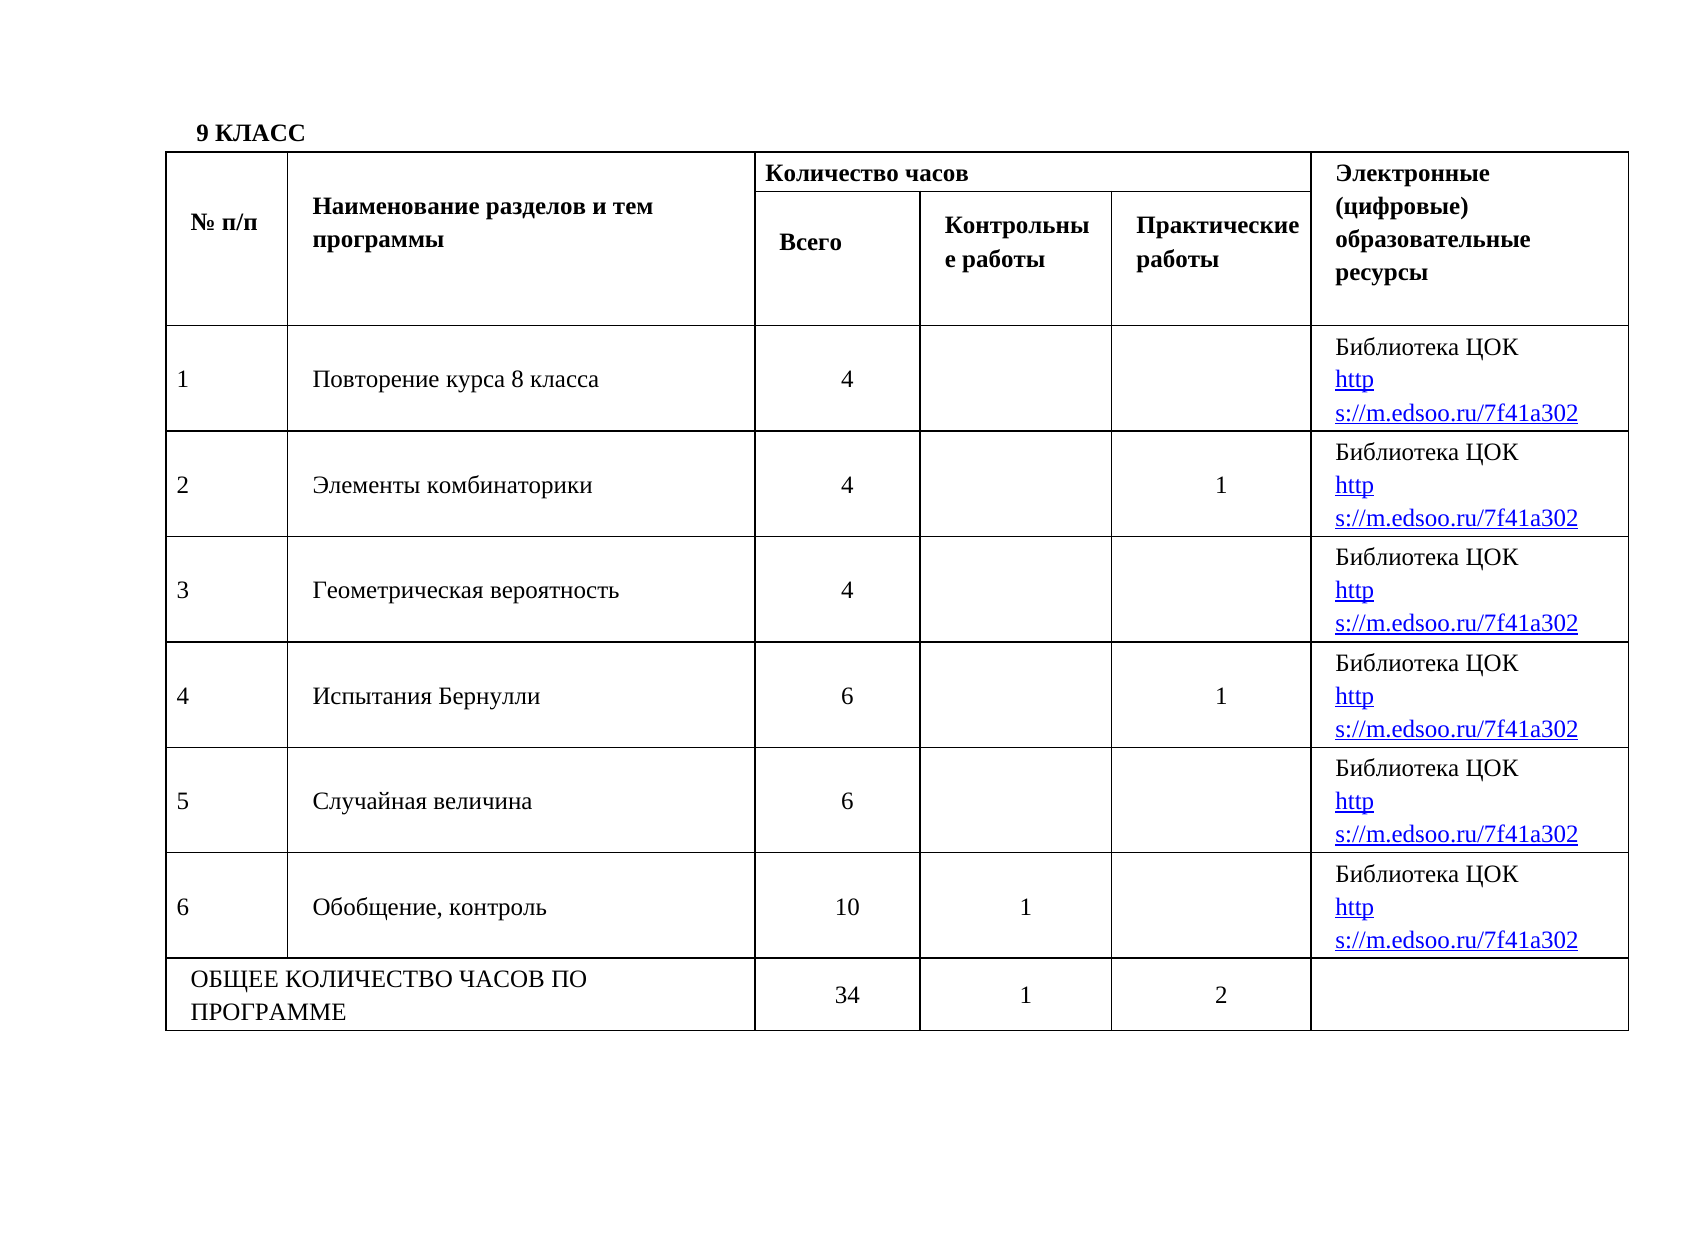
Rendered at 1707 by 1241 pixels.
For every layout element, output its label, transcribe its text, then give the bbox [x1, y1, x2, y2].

table_cell 1 [1112, 643, 1310, 746]
table_cell Обобщение, контроль [288, 853, 754, 957]
table_cell 2 [167, 432, 287, 536]
table_cell 4 [167, 643, 287, 746]
table_cell 10 [756, 853, 919, 957]
table_cell 4 [756, 537, 919, 641]
table_cell Библиотека ЦОК https://m.edsoo.ru/7f41a302 [1312, 537, 1628, 641]
table_cell Контрольные работы [921, 192, 1111, 325]
table_cell Испытания Бернулли [288, 643, 754, 746]
table_header Количество часов [756, 153, 1310, 191]
table_cell 6 [756, 748, 919, 852]
table_cell 4 [756, 432, 919, 536]
table_header Электронные (цифровые) образовательные ресурсы [1312, 153, 1628, 325]
table_cell 5 [167, 748, 287, 852]
table_cell [921, 432, 1111, 536]
table_cell 1 [167, 326, 287, 430]
table_cell Библиотека ЦОК https://m.edsoo.ru/7f41a302 [1312, 748, 1628, 852]
table_cell 6 [756, 643, 919, 746]
table_cell ОБЩЕЕ КОЛИЧЕСТВО ЧАСОВ ПО ПРОГРАММЕ [167, 959, 754, 1030]
table_header № п/п [167, 153, 287, 325]
table_cell 1 [921, 853, 1111, 957]
table_cell Библиотека ЦОК https://m.edsoo.ru/7f41a302 [1312, 853, 1628, 957]
table_cell 6 [167, 853, 287, 957]
table_cell [1112, 853, 1310, 957]
table_header Наименование разделов и тем программы [288, 153, 754, 325]
table_cell 1 [921, 959, 1111, 1030]
table_cell Библиотека ЦОК https://m.edsoo.ru/7f41a302 [1312, 326, 1628, 430]
table_cell [921, 748, 1111, 852]
table_cell Всего [756, 192, 919, 325]
table_cell 34 [756, 959, 919, 1030]
table_cell 1 [1112, 432, 1310, 536]
table_cell [921, 537, 1111, 641]
table_cell Повторение курса 8 класса [288, 326, 754, 430]
table_cell Библиотека ЦОК https://m.edsoo.ru/7f41a302 [1312, 643, 1628, 746]
table_cell 4 [756, 326, 919, 430]
table_cell 3 [167, 537, 287, 641]
table_cell [1112, 326, 1310, 430]
table_cell [1112, 537, 1310, 641]
table_cell Практические работы [1112, 192, 1310, 325]
table_cell Библиотека ЦОК https://m.edsoo.ru/7f41a302 [1312, 432, 1628, 536]
table_cell Элементы комбинаторики [288, 432, 754, 536]
text 9 КЛАСС [190, 118, 1618, 147]
table_cell [921, 643, 1111, 746]
table_cell [1112, 748, 1310, 852]
table_cell 2 [1112, 959, 1310, 1030]
table_cell Случайная величина [288, 748, 754, 852]
table_cell Геометрическая вероятность [288, 537, 754, 641]
table_cell [921, 326, 1111, 430]
table_cell [1312, 959, 1628, 1030]
